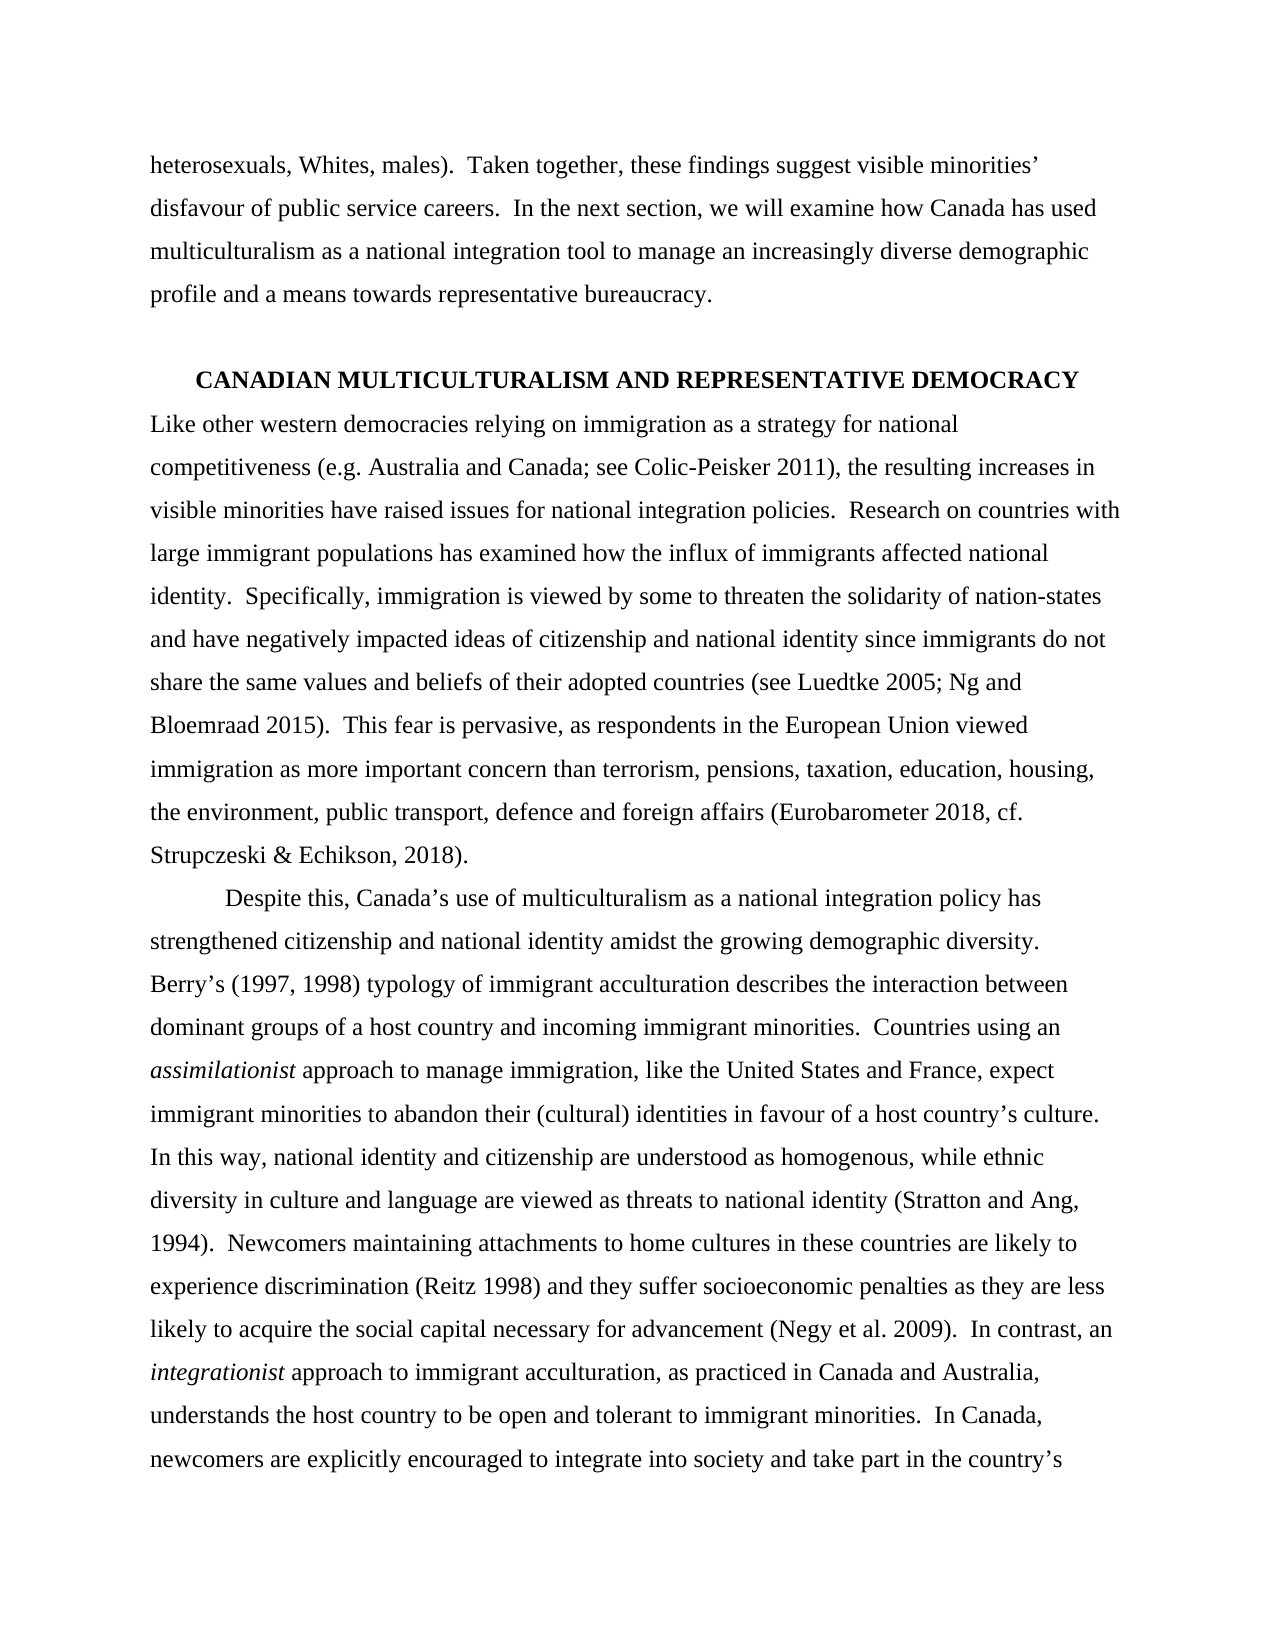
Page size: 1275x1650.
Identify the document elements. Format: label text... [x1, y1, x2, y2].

text CANADIAN MULTICULTURALISM AND REPRESENTATIVE DEMOCRACY [150, 366, 1125, 394]
text Like other western democracies relying on immigration as a strategy for national competitiveness (e.g. Australia and Canada; see Colic-Peisker 2011), the resulting increases in visible minorities have raised issues for national integration policies. Research on countries with large immigrant populations has examined how the influx of immigrants affected national identity. Specifically, immigration is viewed by some to threaten the solidarity of nation-states and have negatively impacted ideas of citizenship and national identity since immigrants do not share the same values and beliefs of their adopted countries (see Luedtke 2005; Ng and Bloemraad 2015). This fear is pervasive, as respondents in the European Union viewed immigration as more important concern than terrorism, pensions, taxation, education, housing, the environment, public transport, defence and foreign affairs (Eurobarometer 2018, cf. Strupczeski & Echikson, 2018). [150, 409, 1125, 869]
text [150, 883, 1125, 1472]
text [150, 150, 1125, 308]
